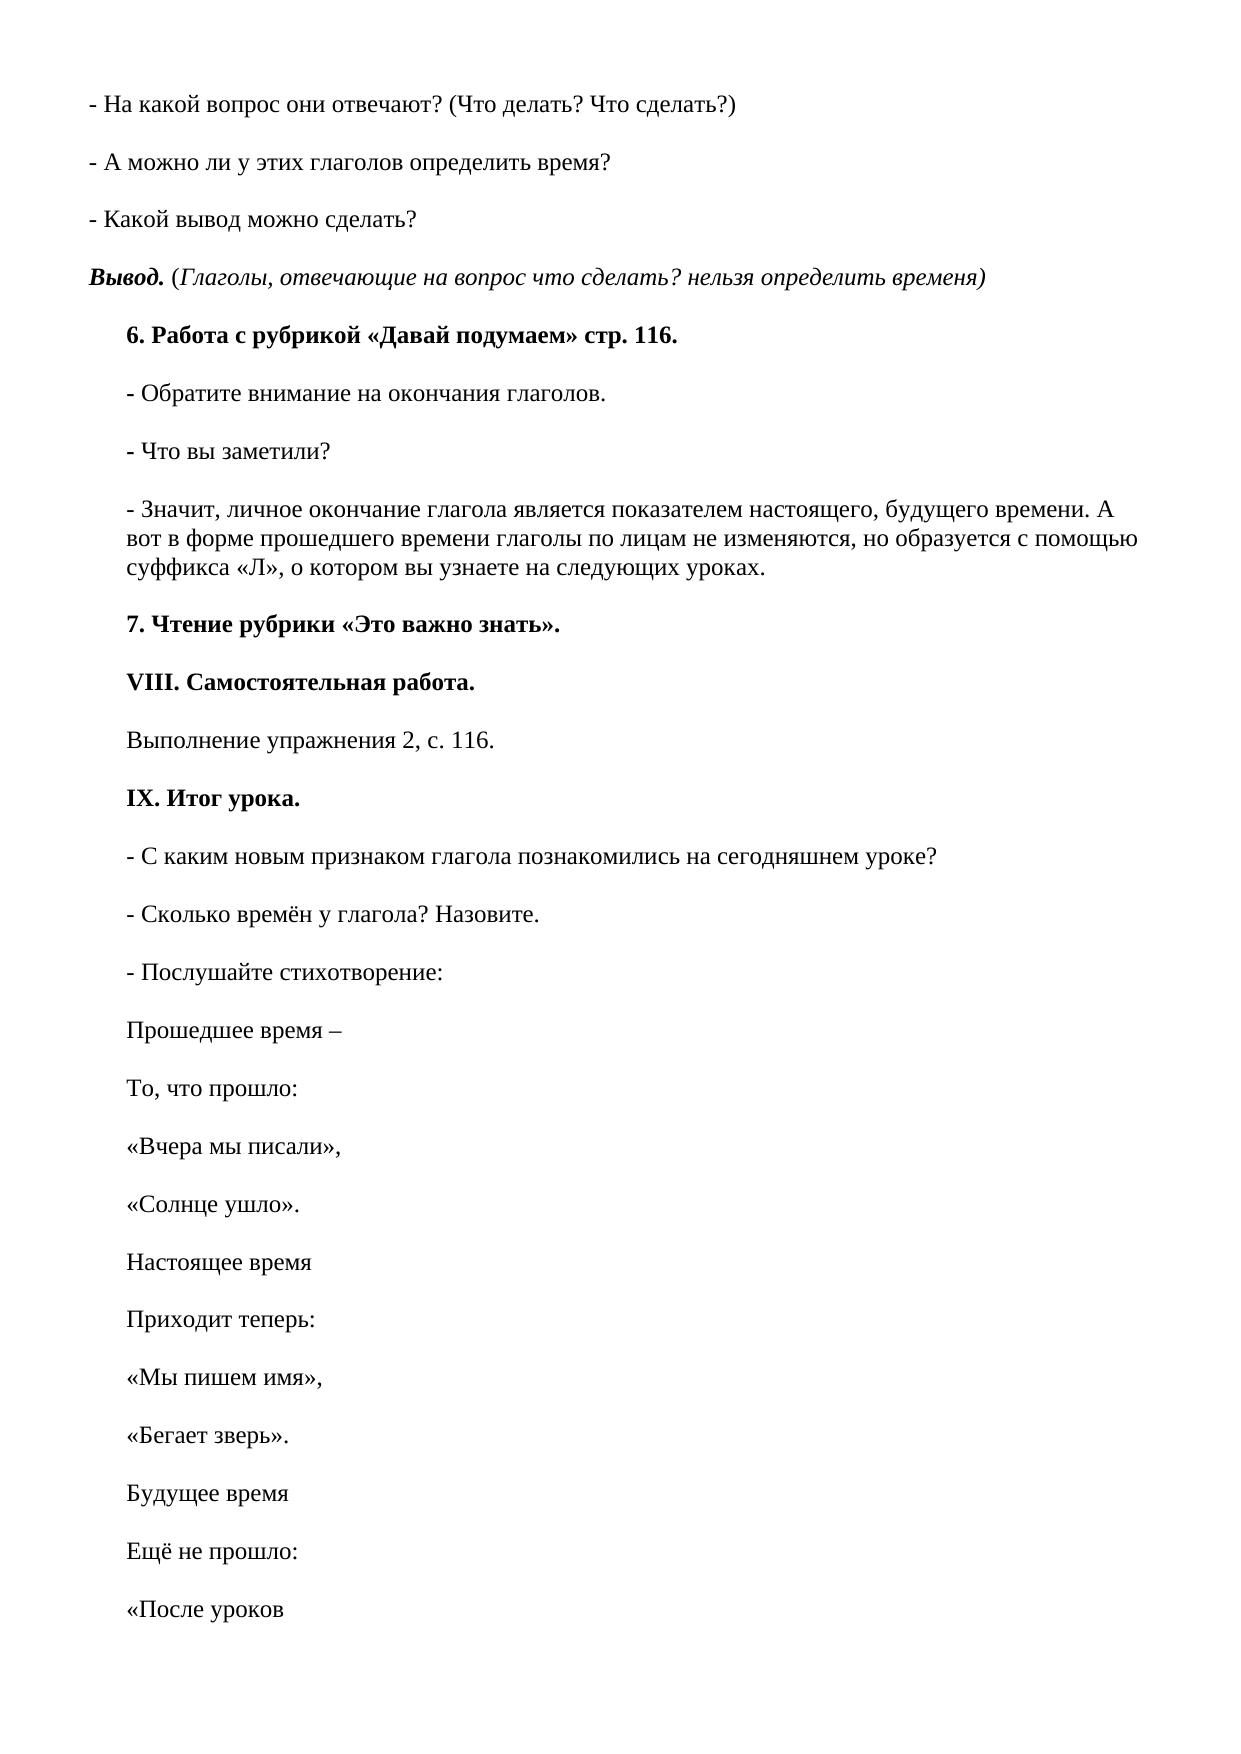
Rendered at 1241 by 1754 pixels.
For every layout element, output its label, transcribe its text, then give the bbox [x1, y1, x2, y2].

text То, что прошло: [126, 1073, 1152, 1102]
text Настоящее время [126, 1247, 1152, 1275]
text Приходит теперь: [126, 1304, 1152, 1333]
text 7. Чтение рубрики «Это важно знать». [126, 609, 1152, 638]
text Будущее время [126, 1478, 1152, 1507]
text VIII. Самостоятельная работа. [126, 667, 1152, 696]
text - Сколько времён у глагола? Назовите. [126, 899, 1152, 928]
text Ещё не прошло: [126, 1536, 1152, 1565]
text - Значит, личное окончание глагола является показателем настоящего, будущего времени. А вот в форме прошедшего времени глаголы по лицам не изменяются, но образуется с помощью суффикса «Л», о котором вы узнаете на следующих уроках. [126, 494, 1152, 580]
text Вывод. (Глаголы, отвечающие на вопрос что сделать? нельзя определить временя) [89, 262, 1152, 291]
text - Обратите внимание на окончания глаголов. [126, 378, 1152, 407]
text «Бегает зверь». [126, 1420, 1152, 1449]
text - Послушайте стихотворение: [126, 957, 1152, 986]
text - Какой вывод можно сделать? [89, 204, 1152, 233]
text IX. Итог урока. [126, 783, 1152, 812]
text - С каким новым признаком глагола познакомились на сегодняшнем уроке? [126, 841, 1152, 870]
text Прошедшее время – [126, 1015, 1152, 1044]
text «Мы пишем имя», [126, 1362, 1152, 1391]
text - Что вы заметили? [126, 436, 1152, 465]
text Выполнение упражнения 2, с. 116. [126, 725, 1152, 754]
text «Вчера мы писали», [126, 1131, 1152, 1159]
text 6. Работа с рубрикой «Давай подумаем» стр. 116. [126, 320, 1152, 349]
text - А можно ли у этих глаголов определить время? [89, 147, 1152, 175]
text «После уроков [126, 1594, 1152, 1623]
text «Солнце ушло». [126, 1189, 1152, 1217]
text - На какой вопрос они отвечают? (Что делать? Что сделать?) [89, 89, 1152, 117]
